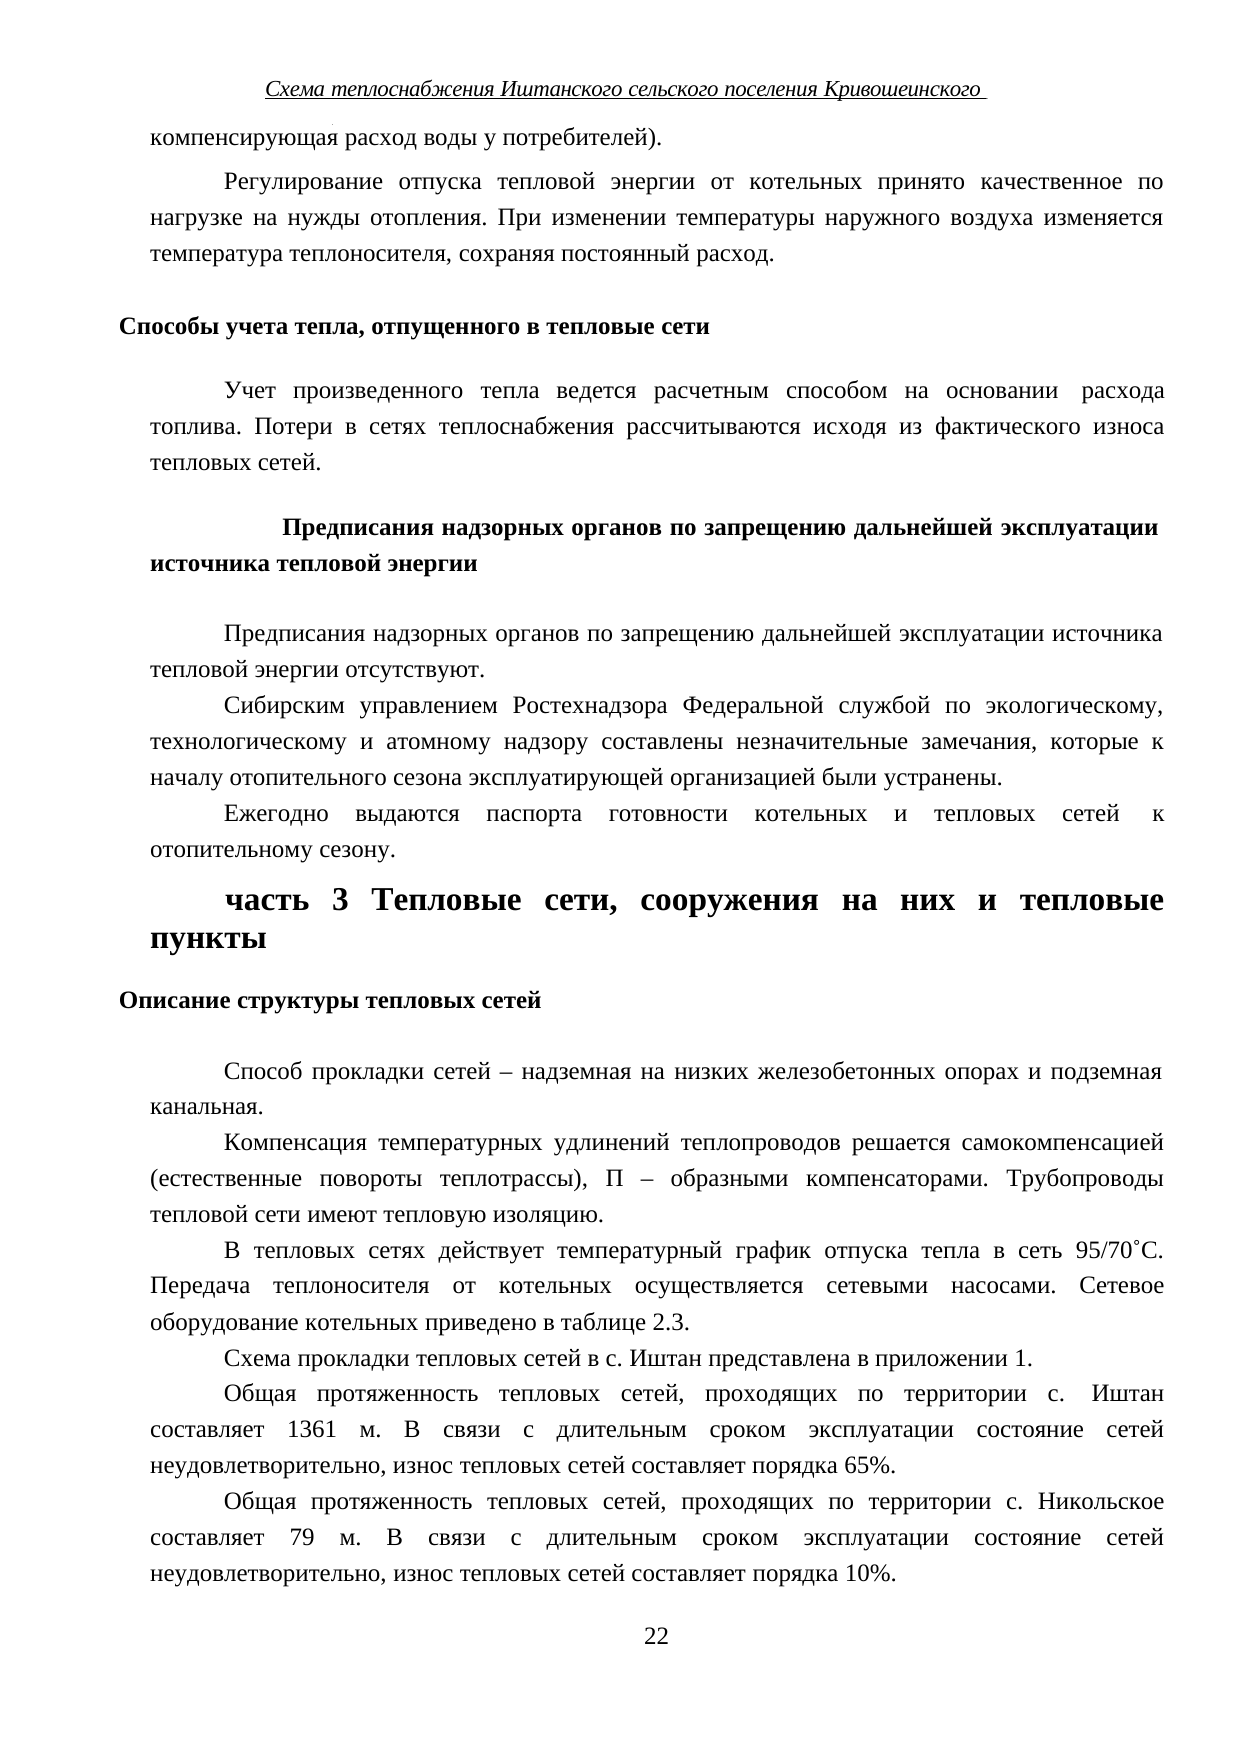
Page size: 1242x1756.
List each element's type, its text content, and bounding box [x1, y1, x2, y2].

text Регулирование отпуска тепловой энергии от котельных принято качественное по нагрузке на нужды отопления. При изменении температуры наружного воздуха изменяется температура теплоносителя, сохраняя постоянный расход. [150, 166, 1164, 267]
subtitle Способы учета тепла, отпущенного в тепловые сети [94, 311, 1233, 340]
subtitle часть 3 Тепловые сети, сооружения на них и тепловые пункты [150, 879, 1164, 956]
text Сибирским управлением Ростехнадзора Федеральной службой по экологическому, технологическому и атомному надзору составлены незначительные замечания, которые к началу отопительного сезона эксплуатирующей организацией были устранены. [150, 690, 1164, 791]
text Компенсация температурных удлинений теплопроводов решается самокомпенсацией (естественные повороты теплотрассы), П – образными компенсаторами. Трубопроводы тепловой сети имеют тепловую изоляцию. [150, 1127, 1164, 1227]
subtitle Описание структуры тепловых сетей [94, 985, 1233, 1013]
text Ежегодно выдаются паспорта готовности котельных и тепловых сетей к отопительному сезону. [150, 798, 1164, 863]
text Схема прокладки тепловых сетей в с. Иштан представлена в приложении 1. [224, 1343, 1233, 1371]
text В тепловых сетях действует температурный график отпуска тепла в сеть 95/70˚С. Передача теплоносителя от котельных осуществляется сетевыми насосами. Сетевое оборудование котельных приведено в таблице 2.3. [150, 1235, 1164, 1335]
text Способ прокладки сетей – надземная на низких железобетонных опорах и подземная канальная. [150, 1056, 1163, 1120]
text Общая протяженность тепловых сетей, проходящих по территории с. Иштан составляет 1361 м. В связи с длительным сроком эксплуатации состояние сетей неудовлетворительно, износ тепловых сетей составляет порядка 65%. [150, 1378, 1164, 1479]
text Учет произведенного тепла ведется расчетным способом на основании расхода топлива. Потери в сетях теплоснабжения рассчитываются исходя из фактического износа тепловых сетей. [150, 375, 1165, 475]
subtitle Предписания надзорных органов по запрещению дальнейшей эксплуатации источника тепловой энергии [150, 512, 1161, 576]
text Общая протяженность тепловых сетей, проходящих по территории с. Никольское составляет 79 м. В связи с длительным сроком эксплуатации состояние сетей неудовлетворительно, износ тепловых сетей составляет порядка 10%. [150, 1486, 1164, 1587]
text Предписания надзорных органов по запрещению дальнейшей эксплуатации источника тепловой энергии отсутствуют. [150, 618, 1163, 683]
text компенсирующая расход воды у потребителей). [150, 122, 1233, 151]
